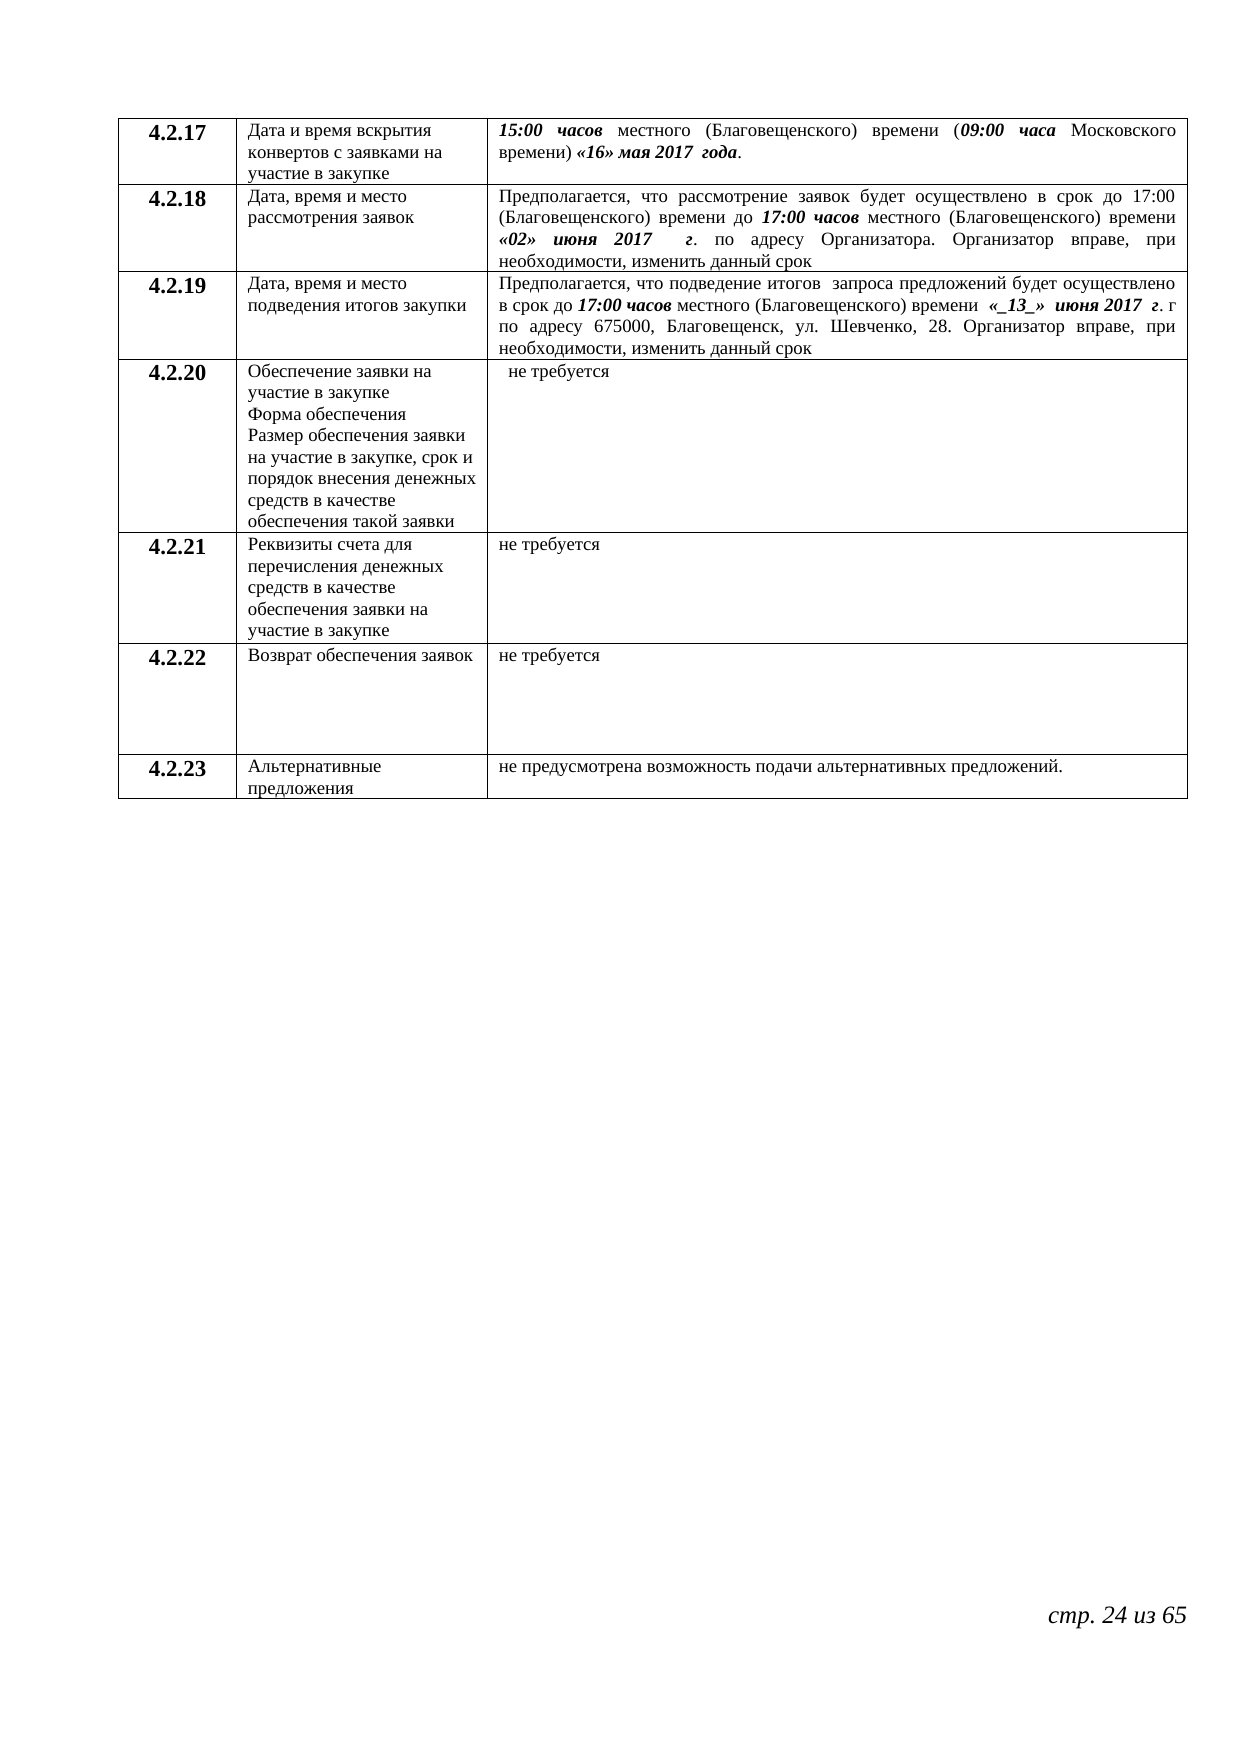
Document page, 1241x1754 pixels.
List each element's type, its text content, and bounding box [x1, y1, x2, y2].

table_cell [119, 272, 236, 358]
table_cell не предусмотрена возможность подачи альтернативных предложений. [488, 755, 1187, 798]
table_cell [119, 185, 236, 271]
table_cell Предполагается, что рассмотрение заявок будет осуществлено в срок до 17:00 (Благовещенского) времени до 17:00 часов местного (Благовещенского) времени «02» июня 2017 г. по адресу Организатора. Организатор вправе, при необходимости, изменить данный срок [488, 185, 1187, 271]
table_cell Реквизиты счета для перечисления денежных средств в качестве обеспечения заявки на участие в закупке [237, 533, 487, 643]
table_cell Альтернативные предложения [237, 755, 487, 798]
table_cell [119, 360, 236, 532]
table_cell не требуется [488, 533, 1187, 643]
table_cell Дата и время вскрытия конвертов с заявками на участие в закупке [237, 119, 487, 184]
table_cell не требуется [488, 644, 1187, 754]
table_cell [119, 644, 236, 754]
table_cell Дата, время и место рассмотрения заявок [237, 185, 487, 271]
table_cell [119, 119, 236, 184]
table_cell Обеспечение заявки на участие в закупке Форма обеспечения Размер обеспечения заявки на участие в закупке, срок и порядок внесения денежных средств в качестве обеспечения такой заявки [237, 360, 487, 532]
table_cell 15:00 часов местного (Благовещенского) времени (09емьсот пятьдесят пять тысяч четырестадвести:00 часа Московского времени) «16» мая 2017 года. [488, 119, 1187, 184]
table_cell не требуется [488, 360, 1187, 532]
table_cell Предполагается, что подведение итогов запроса предложений будет осуществлено в срок до 17:00 часов местного (Благовещенского) времени «_13_» июня 2017 г. г по адресу 675000, Благовещенск, ул. Шевченко, 28. Организатор вправе, при необходимости, изменить данный срок [488, 272, 1187, 358]
table_cell [119, 533, 236, 643]
table_cell Дата, время и место подведения итогов закупки [237, 272, 487, 358]
table_cell [119, 755, 236, 798]
table_cell Возврат обеспечения заявок [237, 644, 487, 754]
